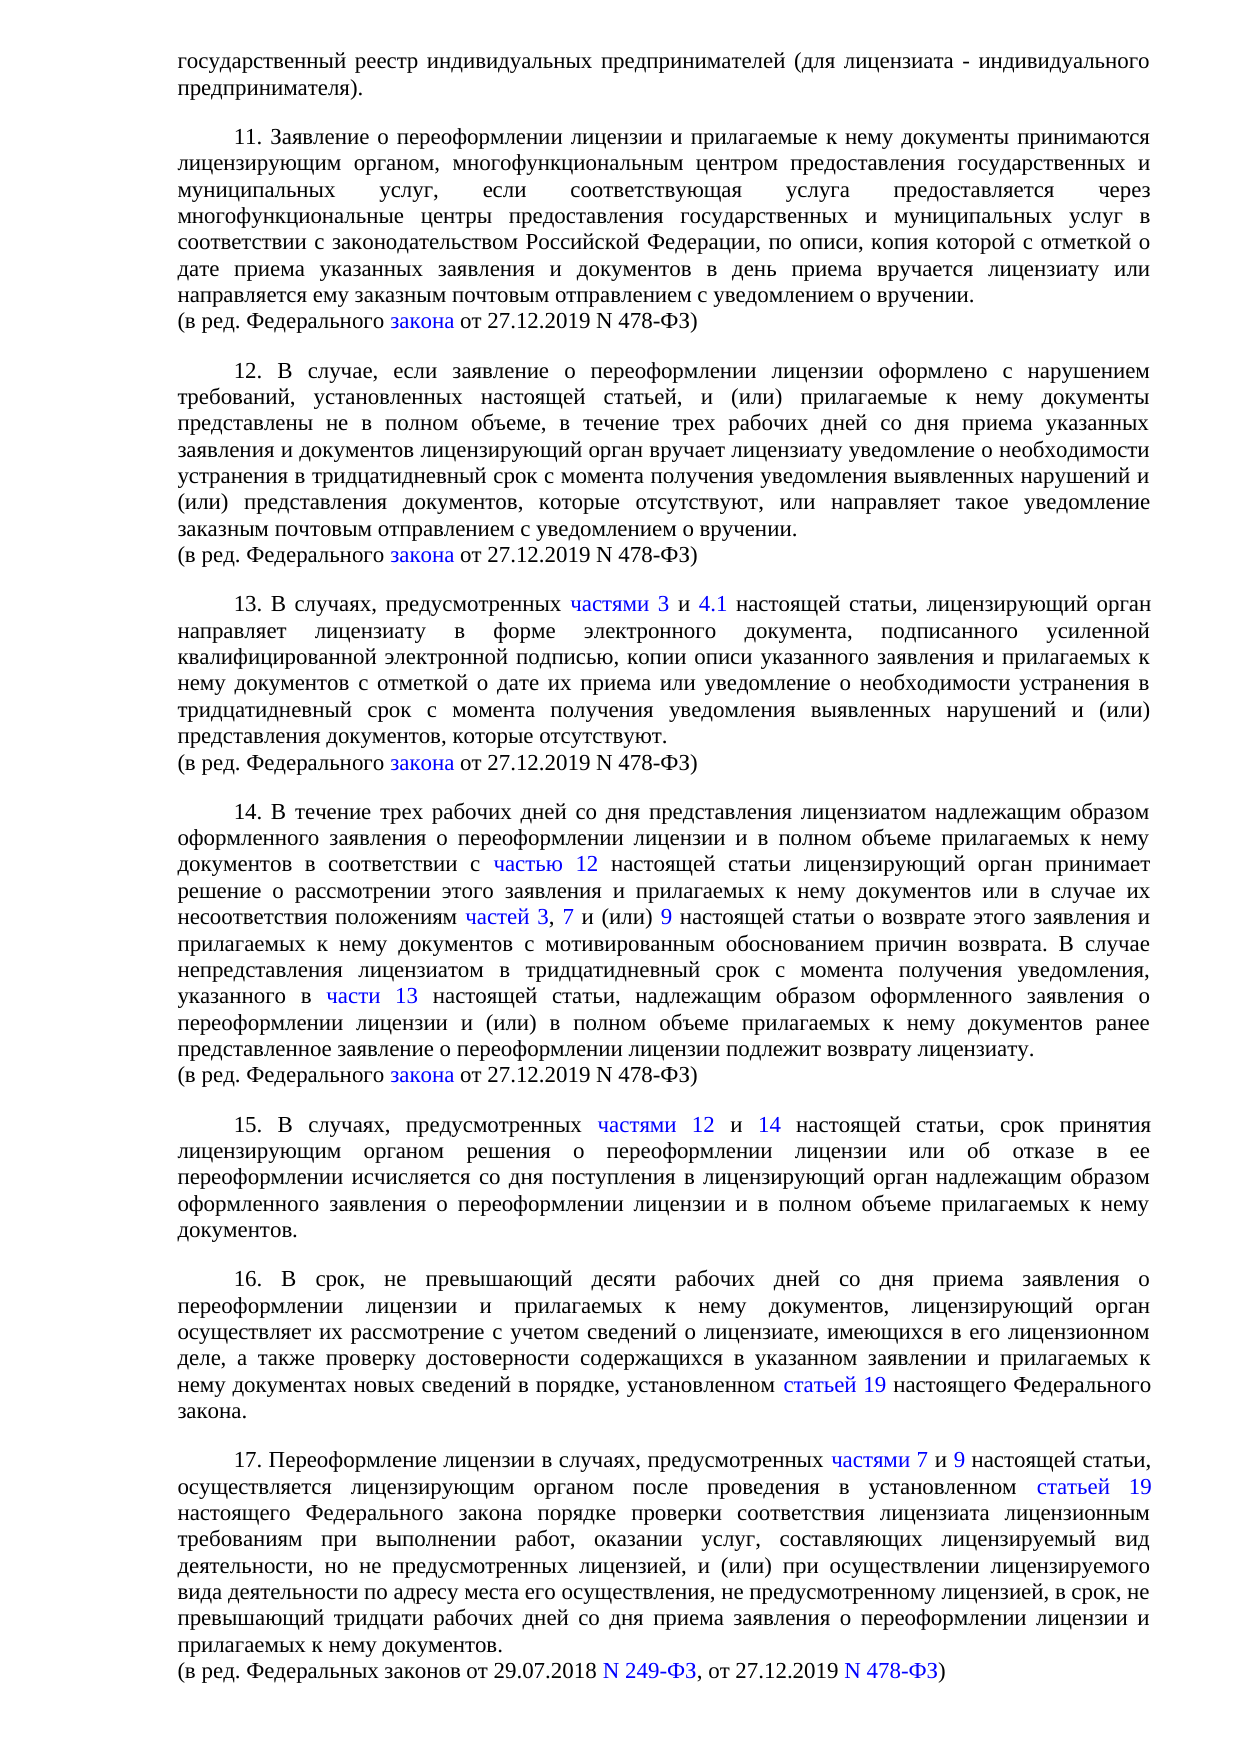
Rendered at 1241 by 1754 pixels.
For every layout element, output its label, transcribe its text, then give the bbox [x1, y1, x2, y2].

text (в ред. Федерального закона от 27.12.2019 N 478-ФЗ) [177, 307, 1152, 334]
text 15. В случаях, предусмотренных частями 12 и 14 настоящей статьи, срок принятия лицензирующим органом решения о переоформлении лицензии или об отказе в ее переоформлении исчисляется со дня поступления в лицензирующий орган надлежащим образом оформленного заявления о переоформлении лицензии и в полном объеме прилагаемых к нему документов. [177, 1111, 1152, 1242]
text (в ред. Федерального закона от 27.12.2019 N 478-ФЗ) [177, 1061, 1152, 1088]
text 13. В случаях, предусмотренных частями 3 и 4.1 настоящей статьи, лицензирующий орган направляет лицензиату в форме электронного документа, подписанного усиленной квалифицированной электронной подписью, копии описи указанного заявления и прилагаемых к нему документов с отметкой о дате их приема или уведомление о необходимости устранения в тридцатидневный срок с момента получения уведомления выявленных нарушений и (или) представления документов, которые отсутствуют. [177, 590, 1152, 748]
text 17. Переоформление лицензии в случаях, предусмотренных частями 7 и 9 настоящей статьи, осуществляется лицензирующим органом после проведения в установленном статьей 19 настоящего Федерального закона порядке проверки соответствия лицензиата лицензионным требованиям при выполнении работ, оказании услуг, составляющих лицензируемый вид деятельности, но не предусмотренных лицензией, и (или) при осуществлении лицензируемого вида деятельности по адресу места его осуществления, не предусмотренному лицензией, в срок, не превышающий тридцати рабочих дней со дня приема заявления о переоформлении лицензии и прилагаемых к нему документов. [177, 1446, 1152, 1657]
text (в ред. Федеральных законов от 29.07.2018 N 249-ФЗ, от 27.12.2019 N 478-ФЗ) [177, 1657, 1152, 1683]
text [177, 47, 1152, 100]
text (в ред. Федерального закона от 27.12.2019 N 478-ФЗ) [177, 541, 1152, 567]
text 16. В срок, не превышающий десяти рабочих дней со дня приема заявления о переоформлении лицензии и прилагаемых к нему документов, лицензирующий орган осуществляет их рассмотрение с учетом сведений о лицензиате, имеющихся в его лицензионном деле, а также проверку достоверности содержащихся в указанном заявлении и прилагаемых к нему документах новых сведений в порядке, установленном статьей 19 настоящего Федерального закона. [177, 1265, 1152, 1423]
text 11. Заявление о переоформлении лицензии и прилагаемые к нему документы принимаются лицензирующим органом, многофункциональным центром предоставления государственных и муниципальных услуг, если соответствующая услуга предоставляется через многофункциональные центры предоставления государственных и муниципальных услуг в соответствии с законодательством Российской Федерации, по описи, копия которой с отметкой о дате приема указанных заявления и документов в день приема вручается лицензиату или направляется ему заказным почтовым отправлением с уведомлением о вручении. [177, 123, 1152, 307]
text (в ред. Федерального закона от 27.12.2019 N 478-ФЗ) [177, 748, 1152, 775]
text 14. В течение трех рабочих дней со дня представления лицензиатом надлежащим образом оформленного заявления о переоформлении лицензии и в полном объеме прилагаемых к нему документов в соответствии с частью 12 настоящей статьи лицензирующий орган принимает решение о рассмотрении этого заявления и прилагаемых к нему документов или в случае их несоответствия положениям частей 3, 7 и (или) 9 настоящей статьи о возврате этого заявления и прилагаемых к нему документов с мотивированным обоснованием причин возврата. В случае непредставления лицензиатом в тридцатидневный срок с момента получения уведомления, указанного в части 13 настоящей статьи, надлежащим образом оформленного заявления о переоформлении лицензии и (или) в полном объеме прилагаемых к нему документов ранее представленное заявление о переоформлении лицензии подлежит возврату лицензиату. [177, 798, 1152, 1061]
text 12. В случае, если заявление о переоформлении лицензии оформлено с нарушением требований, установленных настоящей статьей, и (или) прилагаемые к нему документы представлены не в полном объеме, в течение трех рабочих дней со дня приема указанных заявления и документов лицензирующий орган вручает лицензиату уведомление о необходимости устранения в тридцатидневный срок с момента получения уведомления выявленных нарушений и (или) представления документов, которые отсутствуют, или направляет такое уведомление заказным почтовым отправлением с уведомлением о вручении. [177, 357, 1152, 541]
